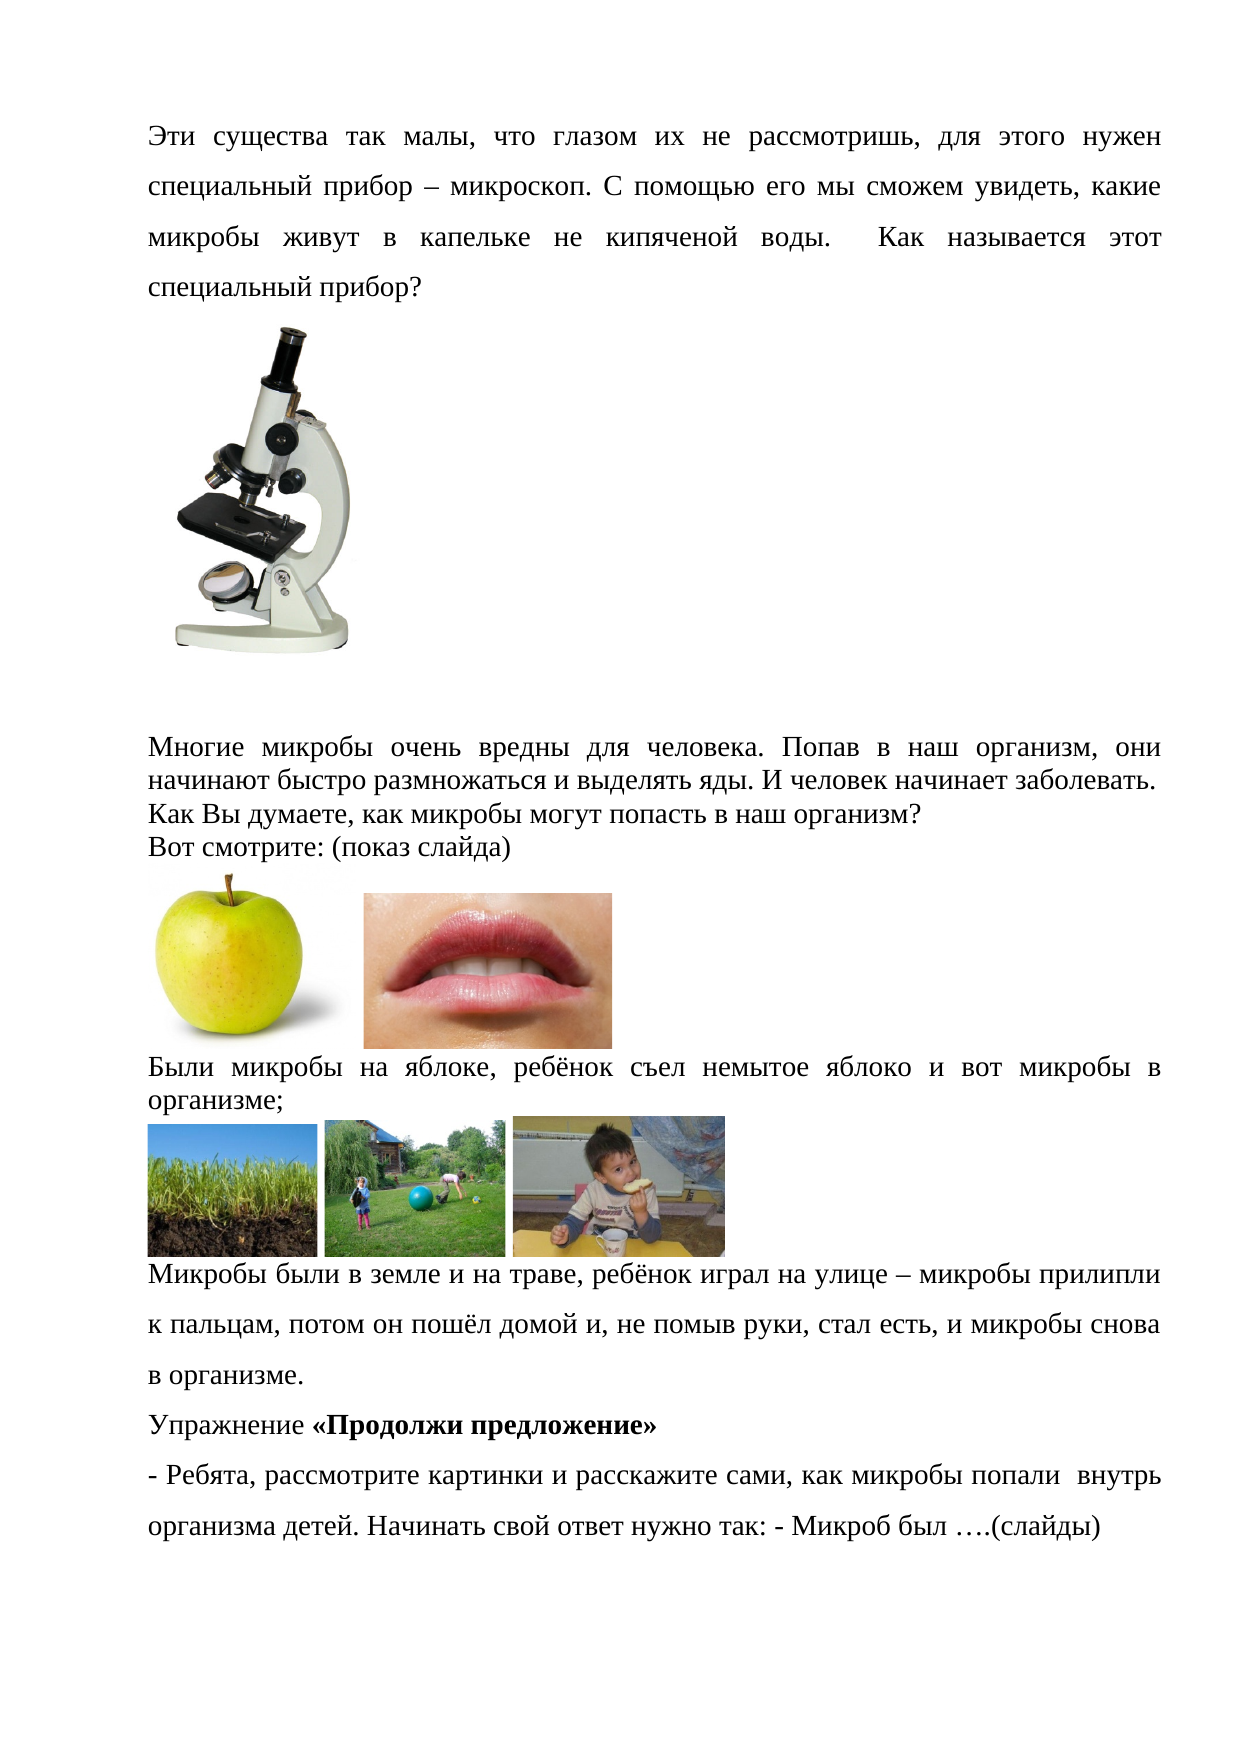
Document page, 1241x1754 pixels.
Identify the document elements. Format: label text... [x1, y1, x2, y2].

text - Ребята, рассмотрите картинки и расскажите сами, как микробы попали внутрь организма детей. Начинать свой ответ нужно так: - Микроб был ….(слайды) [148, 1457, 1163, 1541]
picture [147, 863, 357, 1049]
text Как Вы думаете, как микробы могут попасть в наш организм? [148, 796, 1162, 829]
picture [324, 1120, 506, 1257]
text Эти существа так малы, что глазом их не рассмотришь, для этого нужен специальный прибор – микроскоп. С помощью его мы сможем увидеть, какие микробы живут в капельке не кипяченой воды. Как называется этот специальный прибор? [148, 118, 1163, 303]
text Упражнение «Продолжи предложение» [148, 1407, 1163, 1441]
text Вот смотрите: (показ слайда) [148, 829, 1162, 863]
text Были микробы на яблоке, ребёнок съел немытое яблоко и вот микробы в организме; [148, 1049, 1162, 1116]
text Микробы были в земле и на траве, ребёнок играл на улице – микробы прилипли к пальцам, потом он пошёл домой и, не помыв руки, стал есть, и микробы снова в организме. [148, 1256, 1163, 1390]
picture [512, 1116, 725, 1257]
picture [147, 1124, 318, 1257]
text Многие микробы очень вредны для человека. Попав в наш организм, они начинают быстро размножаться и выделять яды. И человек начинает заболевать. [148, 729, 1162, 796]
picture [363, 893, 613, 1049]
picture [147, 319, 378, 662]
